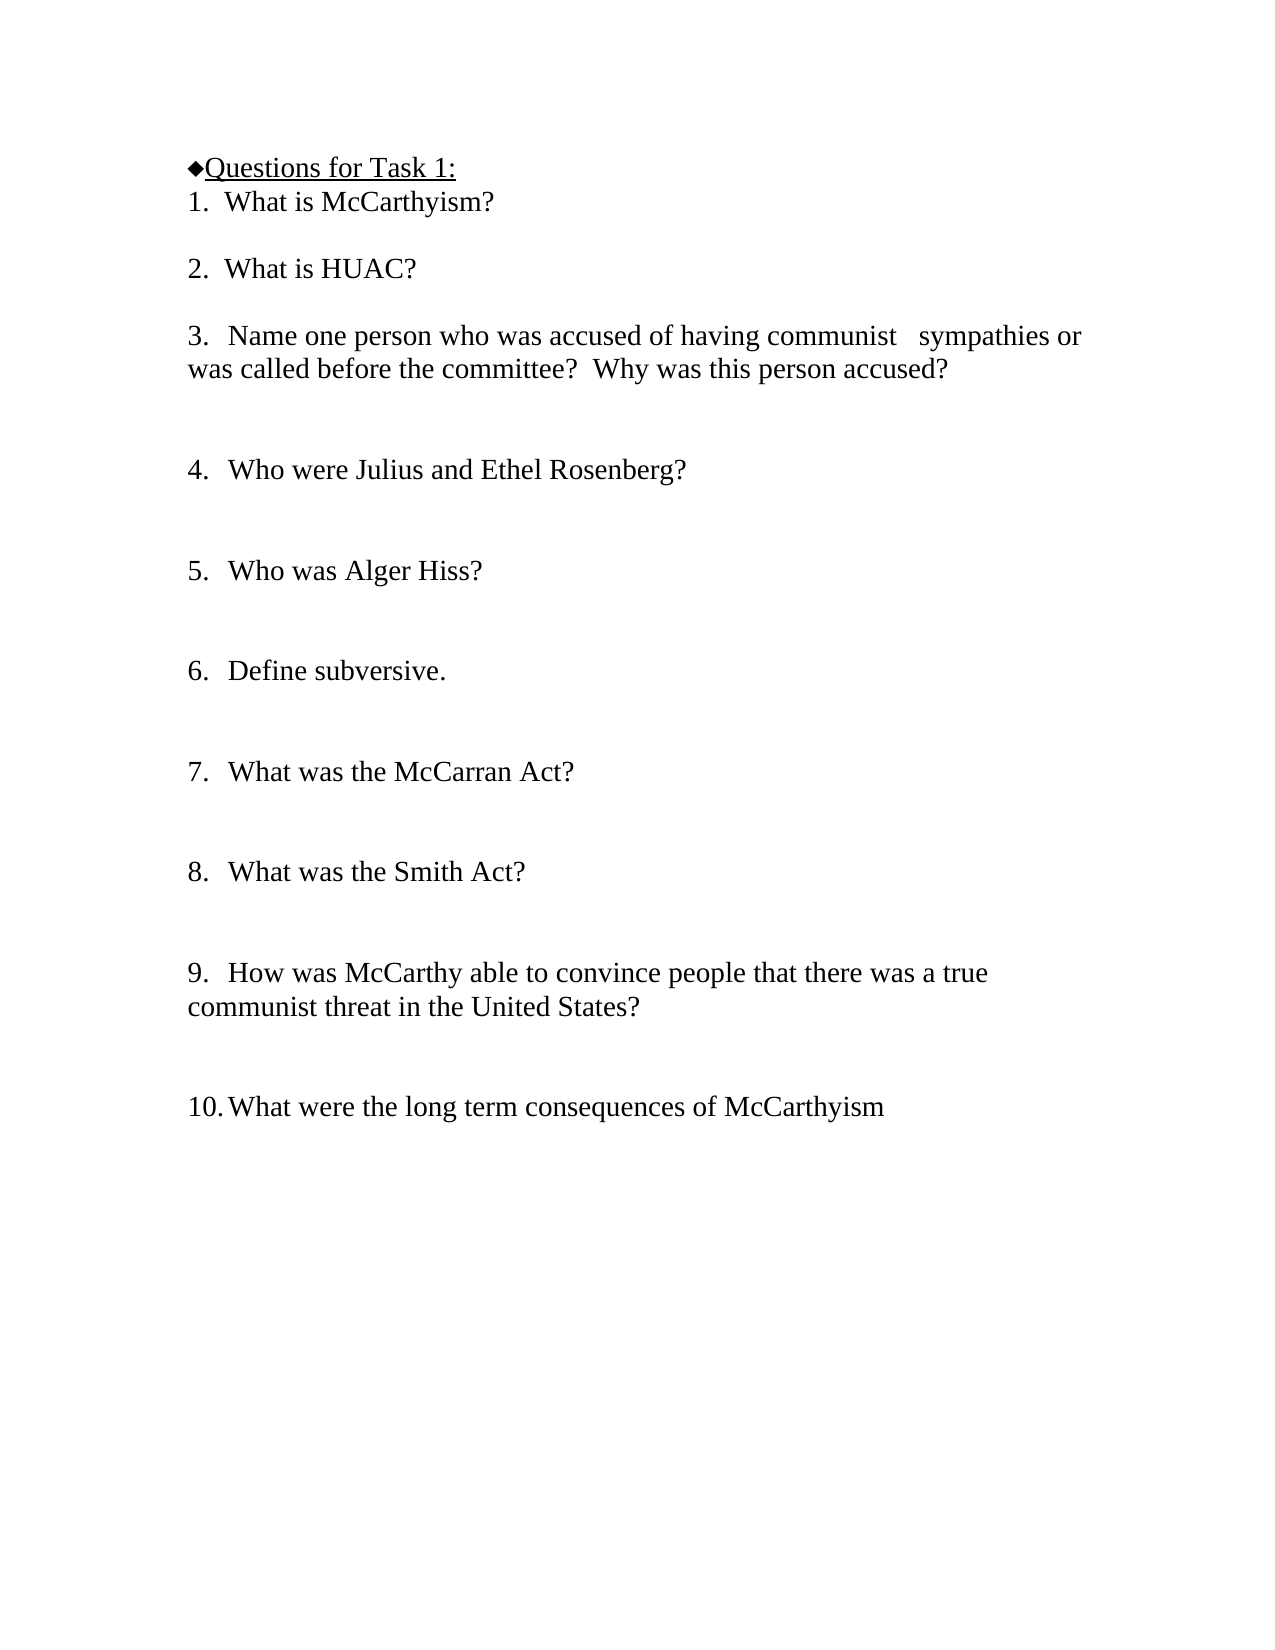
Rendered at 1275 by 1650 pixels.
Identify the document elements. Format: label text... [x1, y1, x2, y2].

text 6. Define subversive. [187, 653, 1087, 687]
text 10. What were the long term consequences of McCarthyism [187, 1089, 1087, 1123]
text 2. What is HUAC? [187, 251, 1087, 284]
text 5. Who was Alger Hiss? [187, 553, 1087, 586]
text 3. Name one person who was accused of having communist sympathies or was called before the committee? Why was this person accused? [187, 318, 1087, 385]
text 9. How was McCarthy able to convince people that there was a true communist threat in the United States? [187, 955, 1087, 1022]
text 8. What was the Smith Act? [187, 854, 1087, 888]
text Questions for Task 1: [187, 150, 1087, 184]
text 7. What was the McCarran Act? [187, 754, 1087, 787]
text 1. What is McCarthyism? [187, 184, 1087, 217]
text 4. Who were Julius and Ethel Rosenberg? [187, 452, 1087, 486]
